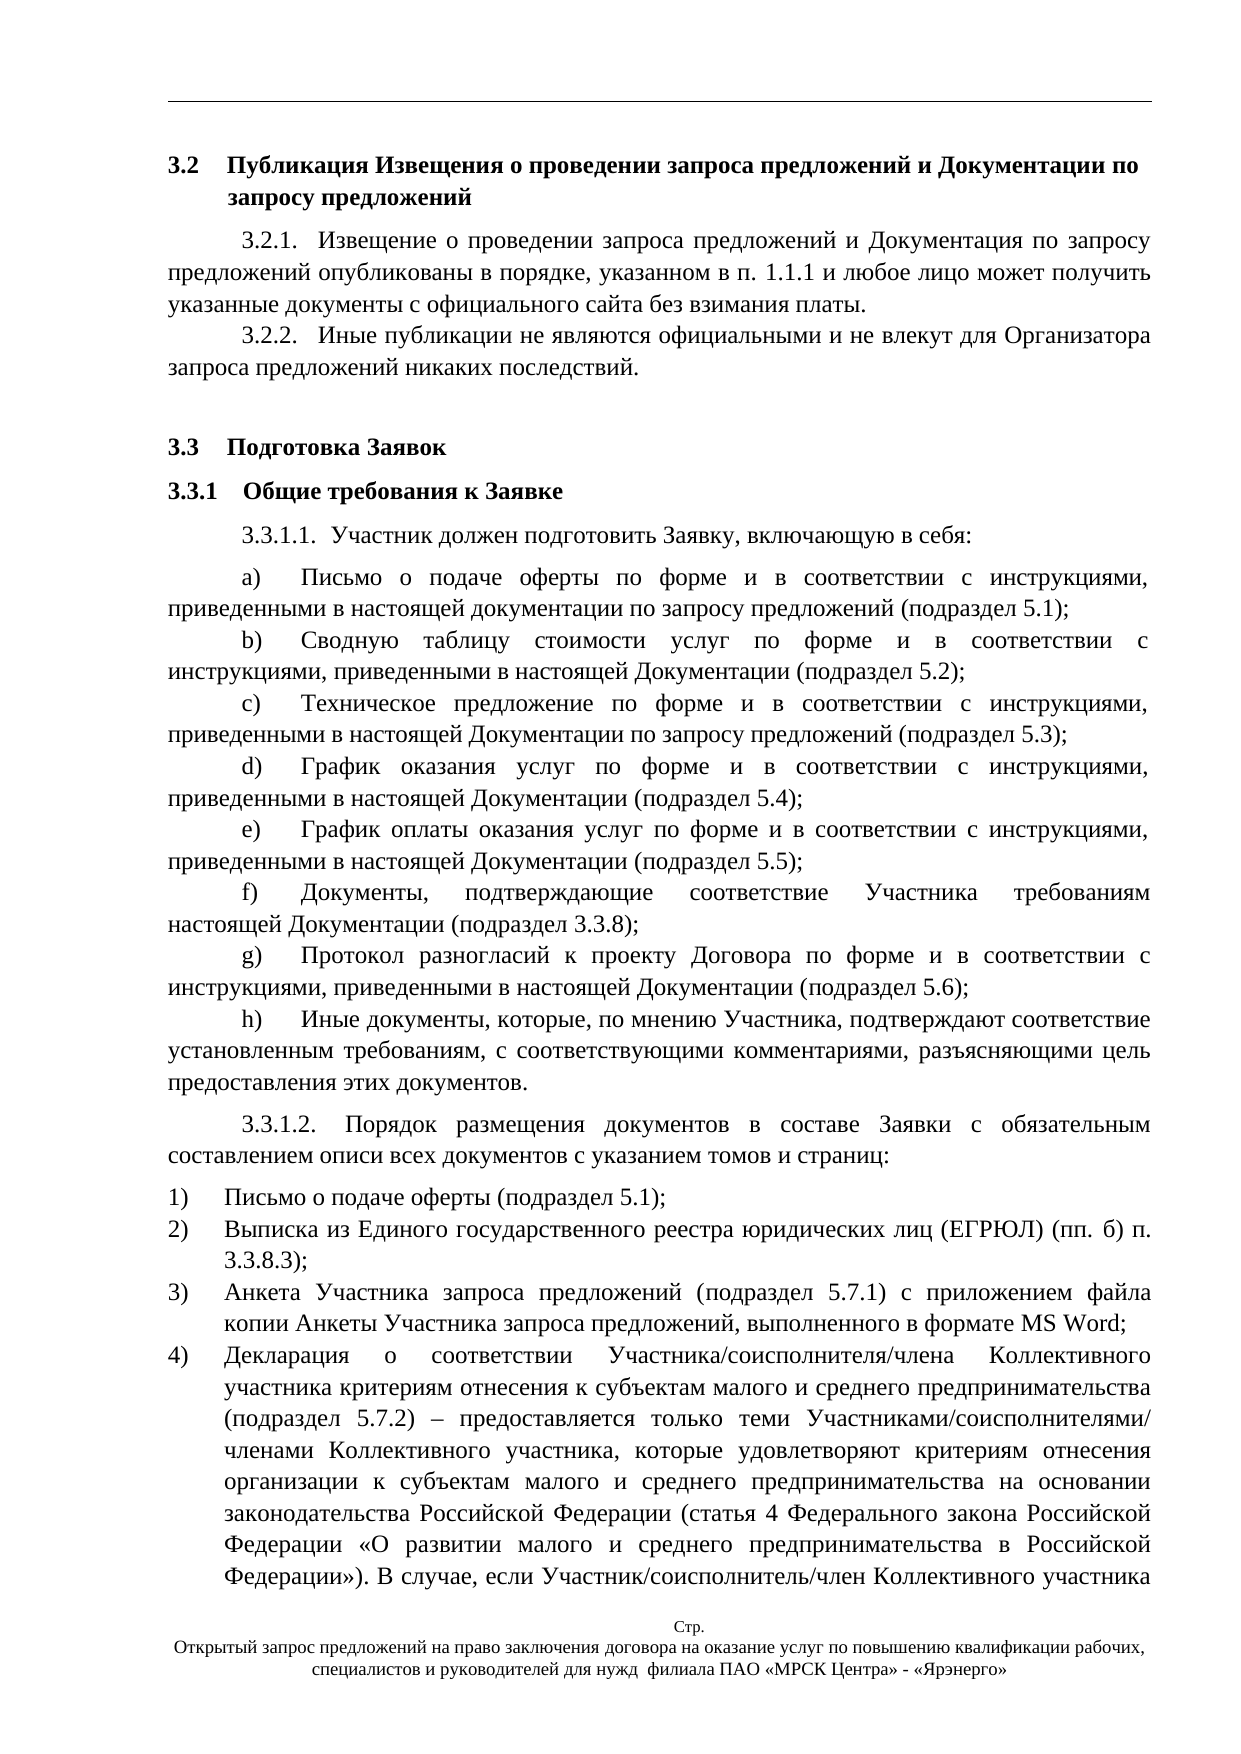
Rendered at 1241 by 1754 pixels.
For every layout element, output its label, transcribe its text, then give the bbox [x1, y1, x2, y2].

list Письмо о подаче оферты по форме и в соответствии с инструкциями, приведенными в настоящей документации по запросу предложений (подраздел 5.1); [168, 562, 1148, 622]
subtitle Публикация Извещения о проведении запроса предложений и Документации по запросу предложений [168, 150, 1152, 210]
list Участник должен подготовить Заявку, включающую в себя: [168, 520, 1152, 548]
list Документы, подтверждающие соответствие Участника требованиям настоящей Документации (подраздел 3.3.8); [168, 877, 1151, 938]
subtitle Общие требования к Заявке [168, 476, 1152, 504]
list График оказания услуг по форме и в соответствии с инструкциями, приведенными в настоящей Документации (подраздел 5.4); [168, 751, 1149, 811]
list Иные документы, которые, по мнению Участника, подтверждают соответствие установленным требованиям, с соответствующими комментариями, разъясняющими цель предоставления этих документов. [168, 1004, 1152, 1096]
list Сводную таблицу стоимости услуг по форме и в соответствии с инструкциями, приведенными в настоящей Документации (подраздел 5.2); [168, 625, 1148, 685]
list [168, 1340, 1152, 1590]
list Протокол разногласий к проекту Договора по форме и в соответствии с инструкциями, приведенными в настоящей Документации (подраздел 5.6); [168, 941, 1151, 1001]
list Анкета Участника запроса предложений (подраздел 5.7.1) с приложением файла копии Анкеты Участника запроса предложений, выполненного в формате MS Word; [168, 1277, 1152, 1337]
subtitle Подготовка Заявок [168, 432, 1152, 460]
list График оплаты оказания услуг по форме и в соответствии с инструкциями, приведенными в настоящей Документации (подраздел 5.5); [168, 814, 1149, 874]
list Иные публикации не являются официальными и не влекут для Организатора запроса предложений никаких последствий. [168, 320, 1152, 381]
list Письмо о подаче оферты (подраздел 5.1); [168, 1182, 1152, 1211]
list Порядок размещения документов в составе Заявки с обязательным составлением описи всех документов с указанием томов и страниц: [168, 1109, 1152, 1169]
list Выписка из Единого государственного реестра юридических лиц (ЕГРЮЛ) (пп. б) п. 3.3.8.3); [168, 1214, 1152, 1274]
list Извещение о проведении запроса предложений и Документация по запросу предложений опубликованы в порядке, указанном в п. 1.1.1 и любое лицо может получить указанные документы с официального сайта без взимания платы. [168, 226, 1152, 317]
list Техническое предложение по форме и в соответствии с инструкциями, приведенными в настоящей Документации по запросу предложений (подраздел 5.3); [168, 688, 1148, 748]
